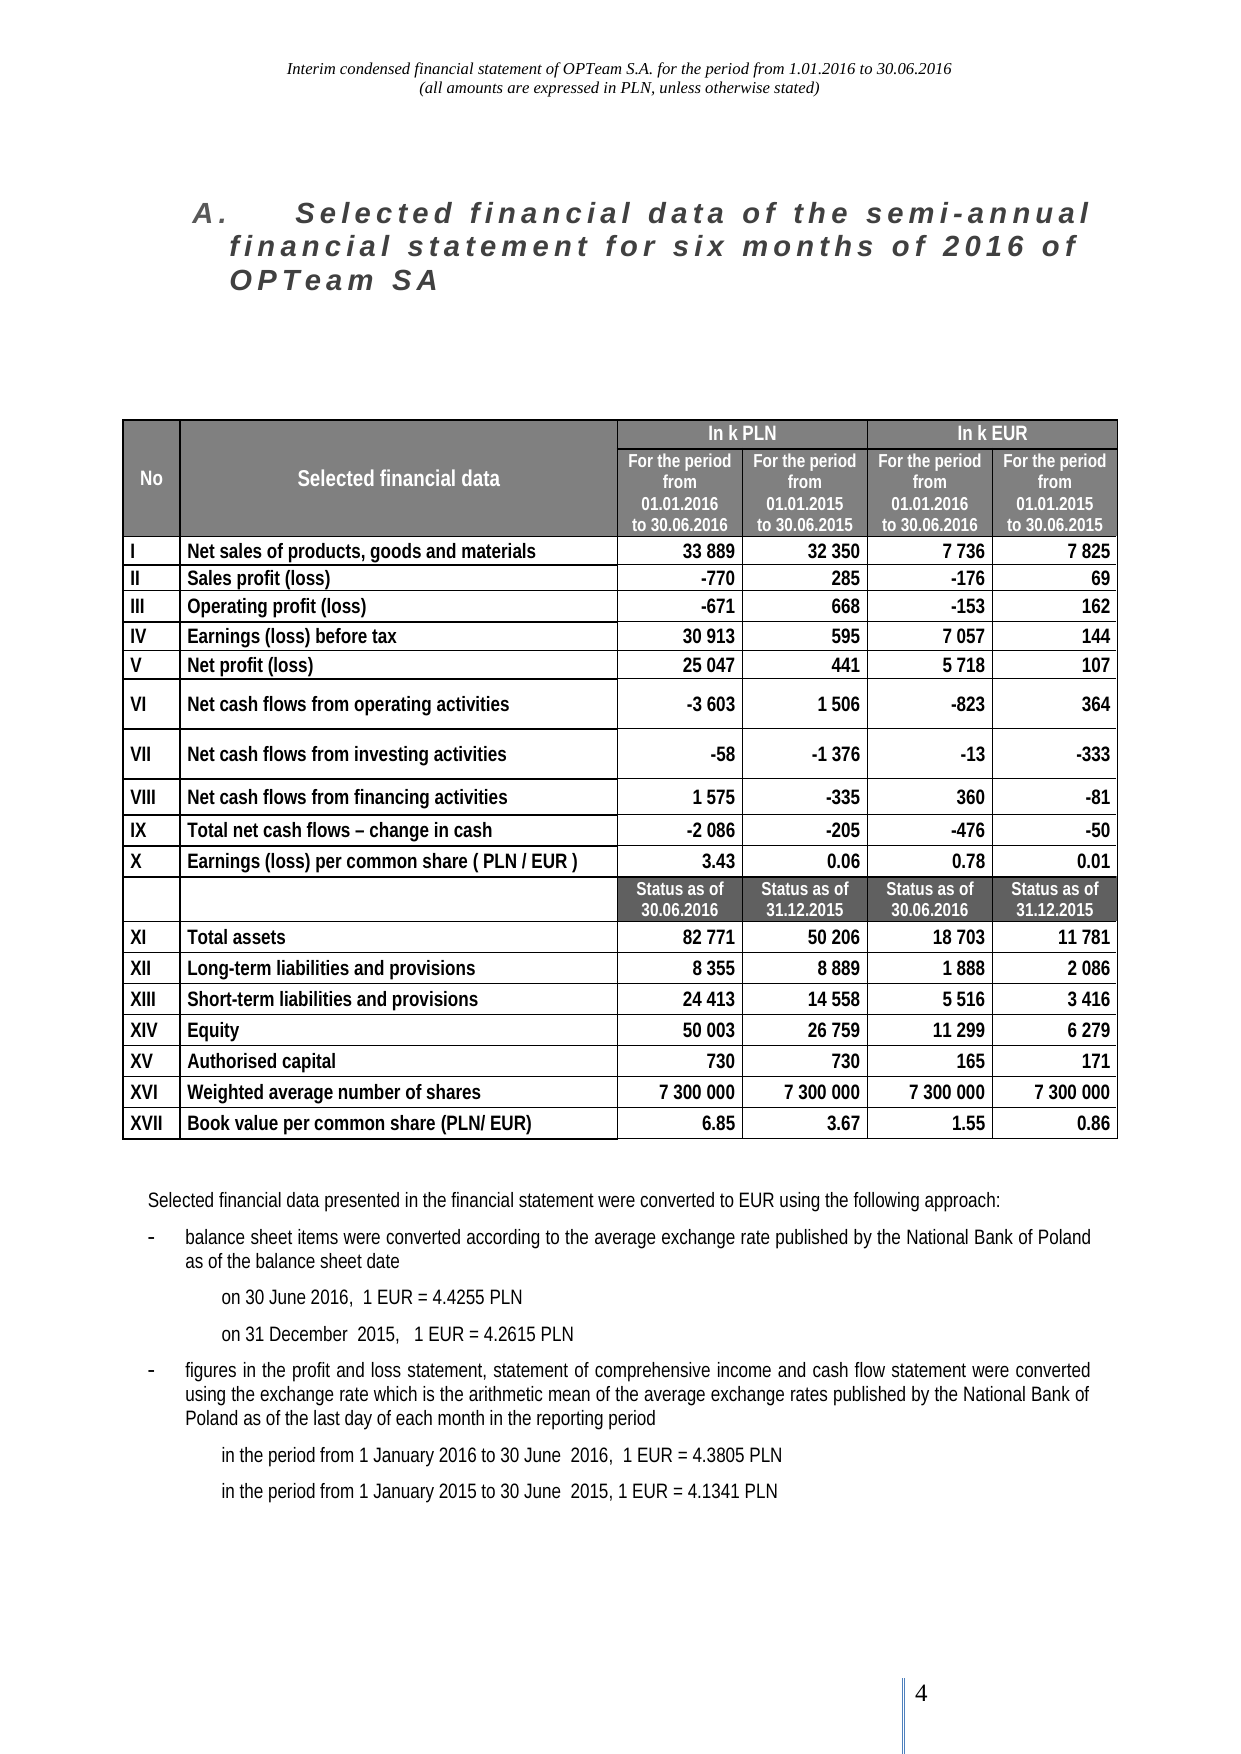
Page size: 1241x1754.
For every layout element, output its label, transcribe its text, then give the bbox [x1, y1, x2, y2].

table_cell VII [124, 730, 179, 778]
table_cell 171 [993, 1045, 1117, 1076]
table_cell Net cash flows from financing activities [181, 780, 617, 814]
table_cell 3 416 [993, 983, 1117, 1014]
table_cell -3 603 [618, 679, 742, 728]
table_cell 0.86 [993, 1107, 1117, 1138]
table_cell Authorised capital [181, 1046, 617, 1076]
table_cell VI [124, 680, 179, 728]
table_cell 0.06 [743, 846, 867, 876]
table_cell 1 888 [868, 953, 992, 983]
table_cell XI [124, 922, 179, 952]
table_cell Net cash flows from investing activities [181, 730, 617, 778]
text Selected financial data presented in the financial statement were converted to EUR using the following approach: [148, 1188, 1092, 1212]
table_cell 26 759 [743, 1015, 867, 1045]
table_cell XIII [124, 984, 179, 1014]
table_cell 441 [743, 651, 867, 678]
table_header No [124, 421, 179, 536]
table_cell 14 558 [743, 984, 867, 1014]
table_cell XIV [124, 1015, 179, 1045]
table_cell -50 [993, 814, 1117, 845]
text in the period from 1 January 2015 to 30 June 2015, 1 EUR = 4.1341 PLN [148, 1479, 1092, 1503]
table_cell 285 [743, 565, 867, 590]
table_cell -671 [618, 591, 742, 621]
table_cell II [124, 566, 179, 590]
table_cell 668 [743, 591, 867, 621]
table_cell VIII [124, 780, 179, 814]
table_cell -81 [993, 778, 1117, 814]
table_cell -13 [868, 729, 992, 778]
table_cell 50 003 [618, 1015, 742, 1045]
table_cell -2 086 [618, 815, 742, 845]
table_cell 18 703 [868, 922, 992, 952]
table_cell 7 825 [993, 536, 1117, 564]
table_cell 3.67 [743, 1108, 867, 1138]
table_cell Book value per common share (PLN/ EUR) [181, 1108, 617, 1138]
table_cell Status as of 30.06.2016 [618, 878, 742, 921]
table_cell 6.85 [618, 1108, 742, 1138]
table_cell 7 300 000 [993, 1076, 1117, 1107]
table_cell Operating profit (loss) [181, 591, 617, 621]
table_cell 5 516 [868, 984, 992, 1014]
text on 31 December 2015, 1 EUR = 4.2615 PLN [148, 1322, 1092, 1346]
table_cell 8 355 [618, 953, 742, 983]
table_cell 11 781 [993, 921, 1117, 952]
table_cell 730 [743, 1046, 867, 1076]
table_cell XV [124, 1046, 179, 1076]
table_cell 165 [868, 1046, 992, 1076]
table_cell -153 [868, 591, 992, 621]
table_cell 50 206 [743, 922, 867, 952]
table_cell Net profit (loss) [181, 651, 617, 678]
table_cell 1 575 [618, 779, 742, 814]
table_cell 82 771 [618, 922, 742, 952]
table_cell 1.55 [868, 1108, 992, 1138]
table_cell Short-term liabilities and provisions [181, 984, 617, 1014]
table_cell For the period from 01.01.2016 to 30.06.2016 [868, 450, 992, 536]
table_cell 7 300 000 [868, 1077, 992, 1107]
table_cell Status as of 30.06.2016 [868, 878, 992, 921]
table_cell Status as of 31.12.2015 [743, 878, 867, 921]
table_cell XII [124, 953, 179, 983]
table_cell 2 086 [993, 952, 1117, 983]
table_cell 69 [993, 564, 1117, 590]
table_cell XVI [124, 1077, 179, 1107]
table_cell For the period from 01.01.2016 to 30.06.2016 [618, 450, 742, 536]
table_cell Earnings (loss) per common share ( PLN / EUR ) [181, 847, 617, 876]
table_cell 5 718 [868, 651, 992, 678]
table_cell Net sales of products, goods and materials [181, 537, 617, 564]
table_cell 25 047 [618, 651, 742, 678]
table_cell 32 350 [743, 537, 867, 564]
table_cell III [124, 591, 179, 621]
table_cell 144 [993, 621, 1117, 649]
table_cell IV [124, 623, 179, 649]
table_cell 595 [743, 622, 867, 649]
table_cell 30 913 [618, 622, 742, 649]
table_cell 364 [993, 678, 1117, 728]
table_cell Status as of 31.12.2015 [993, 876, 1117, 921]
table_cell 7 736 [868, 537, 992, 564]
table_cell 0.01 [993, 845, 1117, 876]
table_cell Total net cash flows – change in cash [181, 816, 617, 845]
table_cell 6 279 [993, 1014, 1117, 1045]
table_cell 7 300 000 [743, 1077, 867, 1107]
table_cell Earnings (loss) before tax [181, 623, 617, 649]
list figures in the profit and loss statement, statement of comprehensive income and cash flow statement were converted using the exchange rate which is the arithmetic mean of the average exchange rates published by the National Bank of Poland as of the last day of each month in the reporting period [148, 1358, 1092, 1430]
table_header Selected financial data [181, 421, 617, 536]
table_cell -58 [618, 729, 742, 778]
table_cell 7 057 [868, 622, 992, 649]
table_cell 7 300 000 [618, 1077, 742, 1107]
table_cell [181, 878, 617, 921]
table_cell -176 [868, 565, 992, 590]
table_cell I [124, 537, 179, 564]
table_cell V [124, 651, 179, 678]
table_cell 33 889 [618, 537, 742, 564]
text Selected financial data of the semi-annual financial statement for six months of 2016 of OPTeam SA [192, 196, 1092, 296]
table_header In k EUR [868, 421, 1117, 448]
table_cell 24 413 [618, 984, 742, 1014]
table_cell -333 [993, 728, 1117, 778]
table_cell For the period from 01.01.2015 to 30.06.2015 [993, 450, 1117, 536]
table_cell Total assets [181, 922, 617, 952]
list balance sheet items were converted according to the average exchange rate published by the National Bank of Poland as of the balance sheet date [148, 1225, 1092, 1273]
table_header In k PLN [618, 421, 867, 448]
table_cell Equity [181, 1015, 617, 1045]
table_cell -770 [618, 565, 742, 590]
table_cell 360 [868, 779, 992, 814]
table_cell 3.43 [618, 846, 742, 876]
table_cell X [124, 847, 179, 876]
table_cell 730 [618, 1046, 742, 1076]
table_cell Weighted average number of shares [181, 1077, 617, 1107]
table_cell -335 [743, 779, 867, 814]
table_cell 162 [993, 590, 1117, 621]
text on 30 June 2016, 1 EUR = 4.4255 PLN [148, 1285, 1092, 1309]
table_cell IX [124, 816, 179, 845]
table_cell 1 506 [743, 679, 867, 728]
table_cell 0.78 [868, 846, 992, 876]
table_cell Long-term liabilities and provisions [181, 953, 617, 983]
table_cell -1 376 [743, 729, 867, 778]
table_cell -823 [868, 679, 992, 728]
text in the period from 1 January 2016 to 30 June 2016, 1 EUR = 4.3805 PLN [148, 1443, 1092, 1467]
table_cell For the period from 01.01.2015 to 30.06.2015 [743, 450, 867, 536]
table_cell 11 299 [868, 1015, 992, 1045]
table_cell Sales profit (loss) [181, 566, 617, 590]
table_cell 107 [993, 650, 1117, 678]
table_cell 8 889 [743, 953, 867, 983]
table_cell [124, 878, 179, 921]
table_cell -205 [743, 815, 867, 845]
table_cell -476 [868, 815, 992, 845]
table_cell XVII [124, 1108, 179, 1138]
table_cell Net cash flows from operating activities [181, 680, 617, 728]
